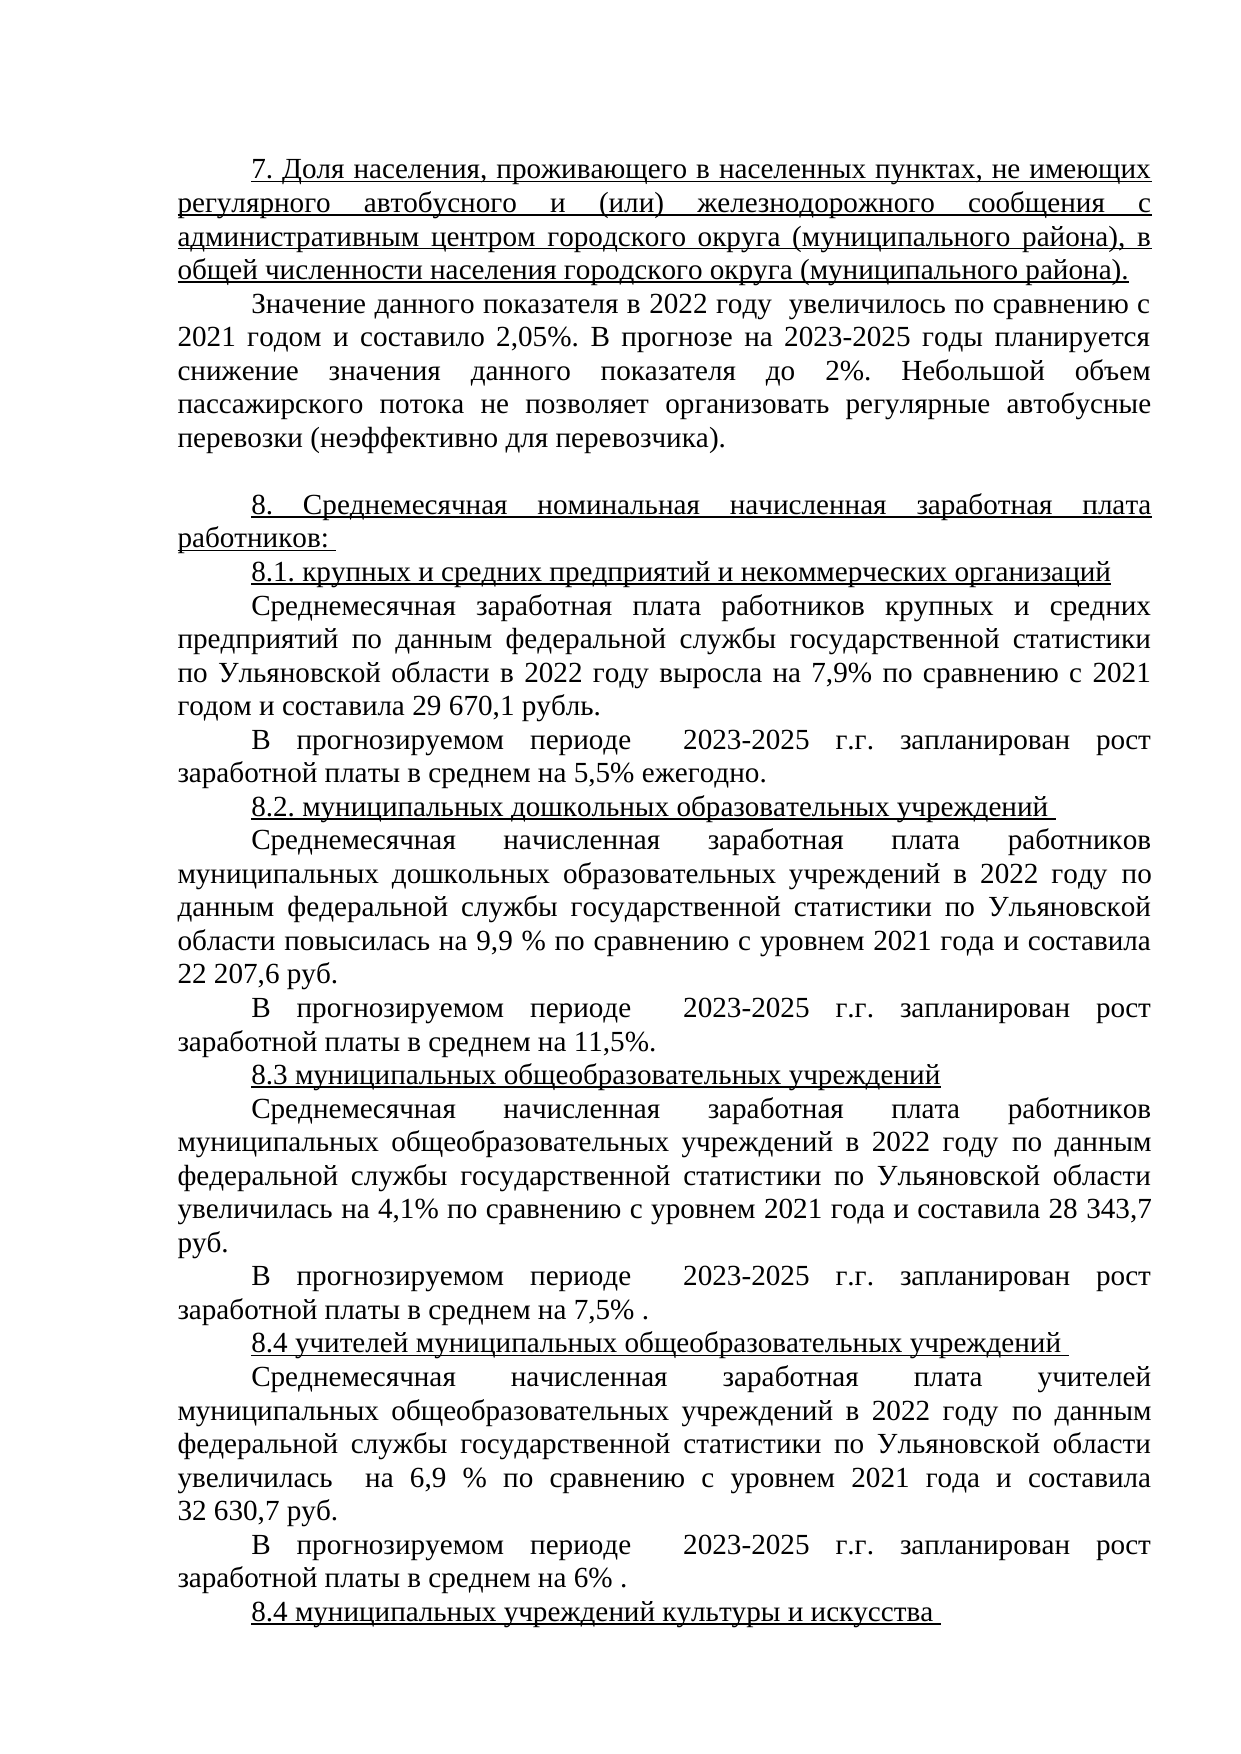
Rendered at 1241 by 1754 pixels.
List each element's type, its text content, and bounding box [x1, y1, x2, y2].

text 7. Доля населения, проживающего в населенных пунктах, не имеющих регулярного автобусного и (или) железнодорожного сообщения с административным центром городского округа (муниципального района), в общей численности населения городского округа (муниципального района). [177, 152, 1152, 214]
text В прогнозируемом периоде 2023-2025 г.г. запланирован рост заработной платы в среднем на 6% . [177, 1527, 1152, 1594]
text 8.2. муниципальных дошкольных образовательных учреждений [177, 789, 1152, 822]
text 7. Доля населения, проживающего в населенных пунктах, не имеющих регулярного автобусного и (или) железнодорожного сообщения с административным центром городского округа (муниципального района), в общей численности населения городского округа (муниципального района). [177, 215, 1152, 248]
text Значение данного показателя в 2022 году увеличилось по сравнению с 2021 годом и составило 2,05%. В прогнозе на 2023-2025 годы планируется снижение значения данного показателя до 2%. Небольшой объем пассажирского потока не позволяет организовать регулярные автобусные перевозки (неэффективно для перевозчика). [177, 286, 1152, 453]
text В прогнозируемом периоде 2023-2025 г.г. запланирован рост заработной платы в среднем на 7,5% . [177, 1258, 1152, 1326]
text 8.1. крупных и средних предприятий и некоммерческих организаций [177, 554, 1152, 588]
text 7. Доля населения, проживающего в населенных пунктах, не имеющих регулярного автобусного и (или) железнодорожного сообщения с административным центром городского округа (муниципального района), в общей численности населения городского округа (муниципального района). [177, 249, 1152, 286]
text Среднемесячная начисленная заработная плата работников муниципальных дошкольных образовательных учреждений в 2022 году по данным федеральной службы государственной статистики по Ульяновской области повысилась на 9,9 % по сравнению с уровнем 2021 года и составила 22 207,6 руб. [177, 822, 1152, 990]
text Среднемесячная начисленная заработная плата работников муниципальных общеобразовательных учреждений в 2022 году по данным федеральной службы государственной статистики по Ульяновской области увеличилась на 4,1% по сравнению с уровнем 2021 года и составила 28 343,7 руб. [177, 1091, 1152, 1258]
text Среднемесячная начисленная заработная плата учителей муниципальных общеобразовательных учреждений в 2022 году по данным федеральной службы государственной статистики по Ульяновской области увеличилась на 6,9 % по сравнению с уровнем 2021 года и составила 32 630,7 руб. [177, 1359, 1152, 1527]
text В прогнозируемом периоде 2023-2025 г.г. запланирован рост заработной платы в среднем на 5,5% ежегодно. [177, 722, 1152, 789]
text 8. Среднемесячная номинальная начисленная заработная плата работников: [177, 487, 1152, 554]
text В прогнозируемом периоде 2023-2025 г.г. запланирован рост заработной платы в среднем на 11,5%. [177, 990, 1152, 1057]
text Среднемесячная заработная плата работников крупных и средних предприятий по данным федеральной службы государственной статистики по Ульяновской области в 2022 году выросла на 7,9% по сравнению с 2021 годом и составила 29 670,1 рубль. [177, 588, 1152, 722]
text 8.4 муниципальных учреждений культуры и искусства [177, 1594, 1152, 1627]
text 8.3 муниципальных общеобразовательных учреждений [177, 1057, 1152, 1091]
text 8.4 учителей муниципальных общеобразовательных учреждений [177, 1326, 1152, 1359]
